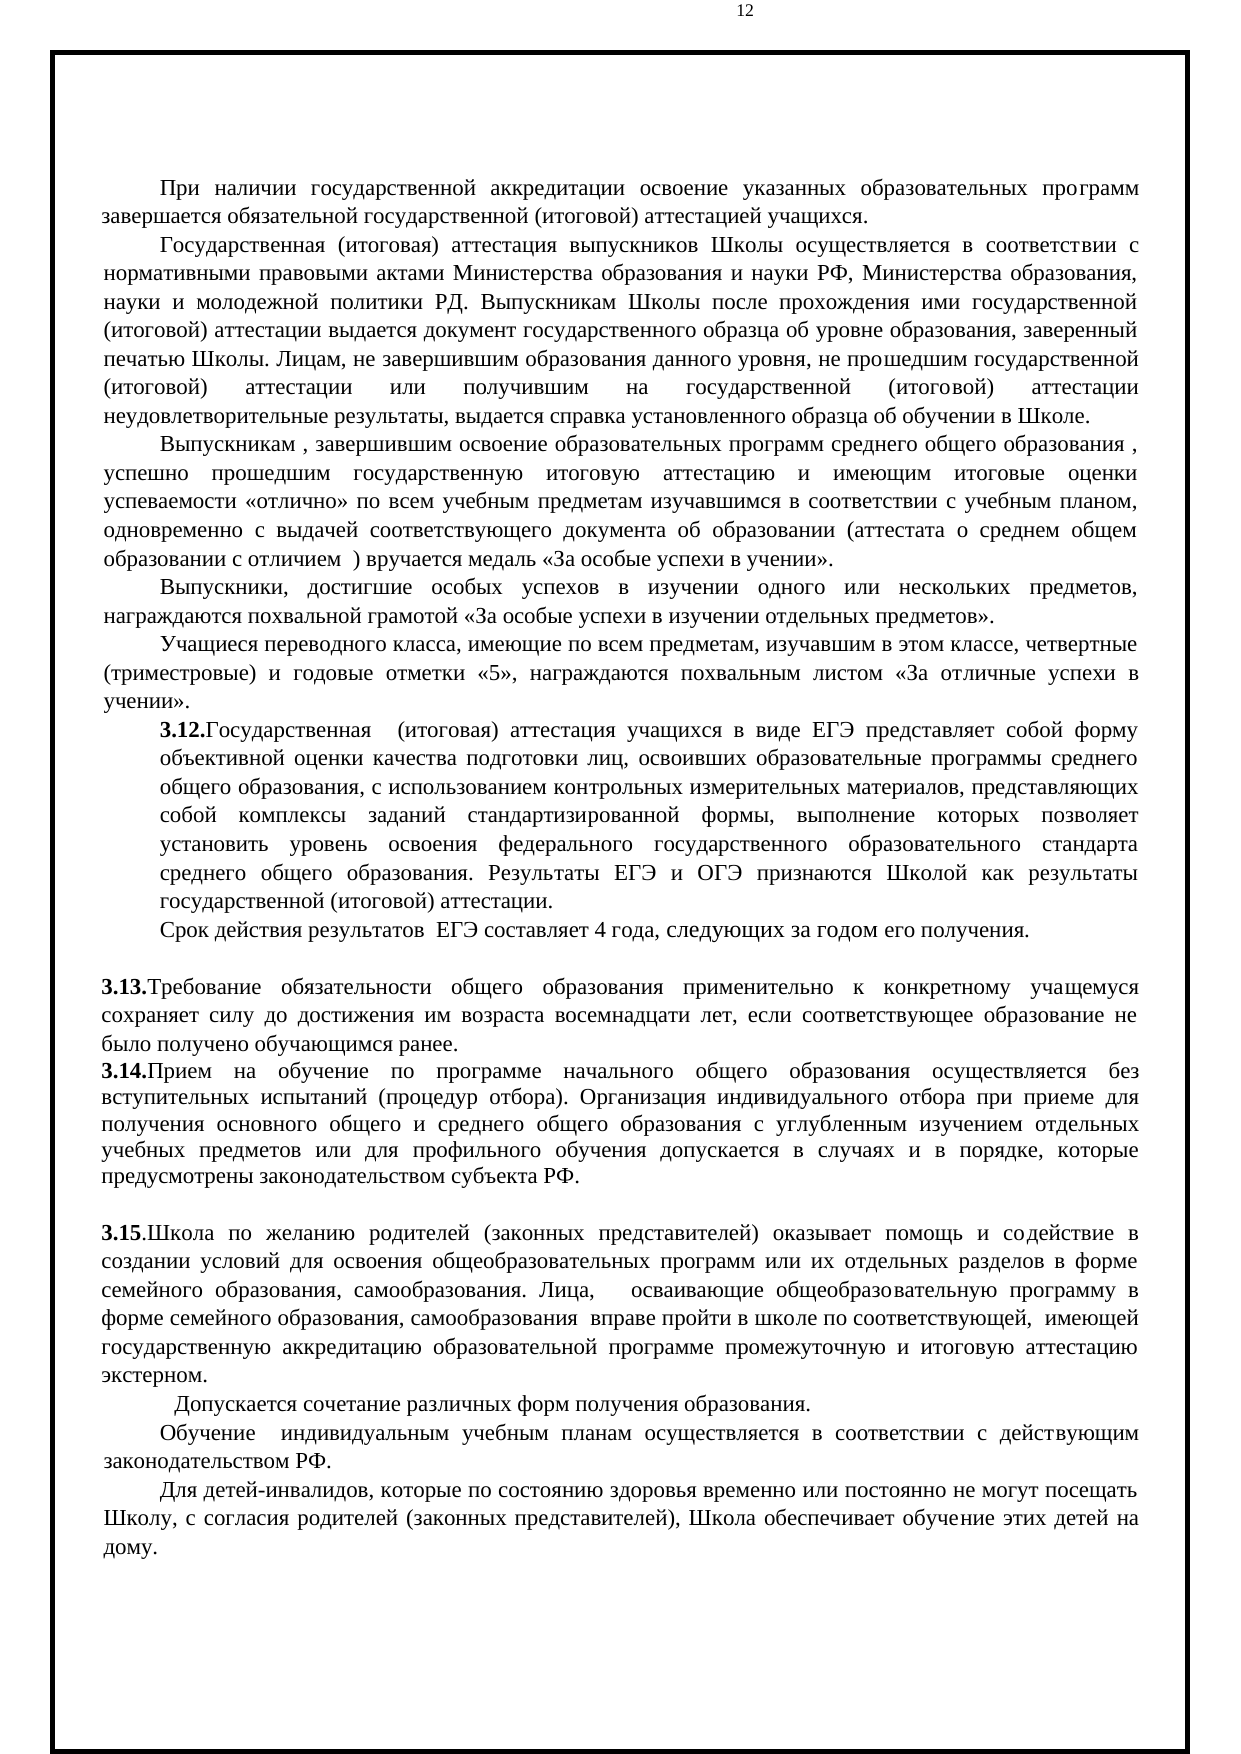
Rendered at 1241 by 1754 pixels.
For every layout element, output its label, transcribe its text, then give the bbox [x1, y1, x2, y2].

text Срок действия результатов ЕГЭ составляет 4 года, следующих за годом его получения. [103, 914, 1139, 943]
text Обучение индивидуальным учебным планам осуществляется в соответствии с действующим законодательством РФ. [103, 1417, 1139, 1474]
text Для детей-инвалидов, которые по состоянию здоровья временно или постоянно не могут посещать Школу, с согласия родителей (законных представителей), Школа обеспечивает обучение этих детей на дому. [103, 1474, 1139, 1560]
text 3.13.Требование обязательности общего образования применительно к конкретному учащемуся сохраняет силу до достижения им возраста восемнадцати лет, если соответствующее образование не было получено обучающимся ранее. [101, 971, 1139, 1057]
text Выпускники, достигшие особых успехов в изучении одного или нескольких предметов, награждаются похвальной грамотой «За особые успехи в изучении отдельных предметов». [103, 572, 1139, 629]
text Выпускникам , завершившим освоение образовательных программ среднего общего образования , успешно прошедшим государственную итоговую аттестацию и имеющим итоговые оценки успеваемости «отлично» по всем учебным предметам изучавшимся в соответствии с учебным планом, одновременно с выдачей соответствующего документа об образовании (аттестата о среднем общем образовании с отличием ) вручается медаль «За особые успехи в учении». [103, 429, 1139, 572]
text Государственная (итоговая) аттестация выпускников Школы осуществляется в соответствии с нормативными правовыми актами Министерства образования и науки РФ, Министерства образования, науки и молодежной политики РД. Выпускникам Школы после прохождения ими государственной (итоговой) аттестации выдается документ государственного образца об уровне образования, заверенный печатью Школы. Лицам, не завершившим образования данного уровня, не прошедшим государственной (итоговой) аттестации или получившим на государственной (итоговой) аттестации неудовлетворительные результаты, выдается справка установленного образца об обучении в Школе. [103, 229, 1139, 429]
text Допускается сочетание различных форм получения образования. [174, 1388, 1141, 1417]
text 3.14.Прием на обучение по программе начального общего образования осуществляется без вступительных испытаний (процедур отбора). Организация индивидуального отбора при приеме для получения основного общего и среднего общего образования с углубленным изучением отдельных учебных предметов или для профильного обучения допускается в случаях и в порядке, которые предусмотрены законодательством субъекта РФ. [101, 1057, 1141, 1189]
text При наличии государственной аккредитации освоение указанных образовательных программ завершается обязательной государственной (итоговой) аттестацией учащихся. [101, 172, 1139, 229]
text Учащиеся переводного класса, имеющие по всем предметам, изучавшим в этом классе, четвертные (триместровые) и годовые отметки «5», награждаются похвальным листом «За отличные успехи в учении». [103, 629, 1139, 714]
text 3.15.Школа по желанию родителей (законных представителей) оказывает помощь и содействие в создании условий для освоения общеобразовательных программ или их отдельных разделов в форме семейного образования, самообразования. Лица, осваивающие общеобразовательную программу в форме семейного образования, самообразования вправе пройти в школе по соответствующей, имеющей государственную аккредитацию образовательной программе промежуточную и итоговую аттестацию экстерном. [101, 1217, 1139, 1388]
text 3.12.Государственная (итоговая) аттестация учащихся в виде ЕГЭ представляет собой форму объективной оценки качества подготовки лиц, освоивших образовательные программы среднего общего образования, с использованием контрольных измерительных материалов, представляющих собой комплексы заданий стандартизированной формы, выполнение которых позволяет установить уровень освоения федерального государственного образовательного стандарта среднего общего образования. Результаты ЕГЭ и ОГЭ признаются Школой как результаты государственной (итоговой) аттестации. [159, 714, 1139, 914]
